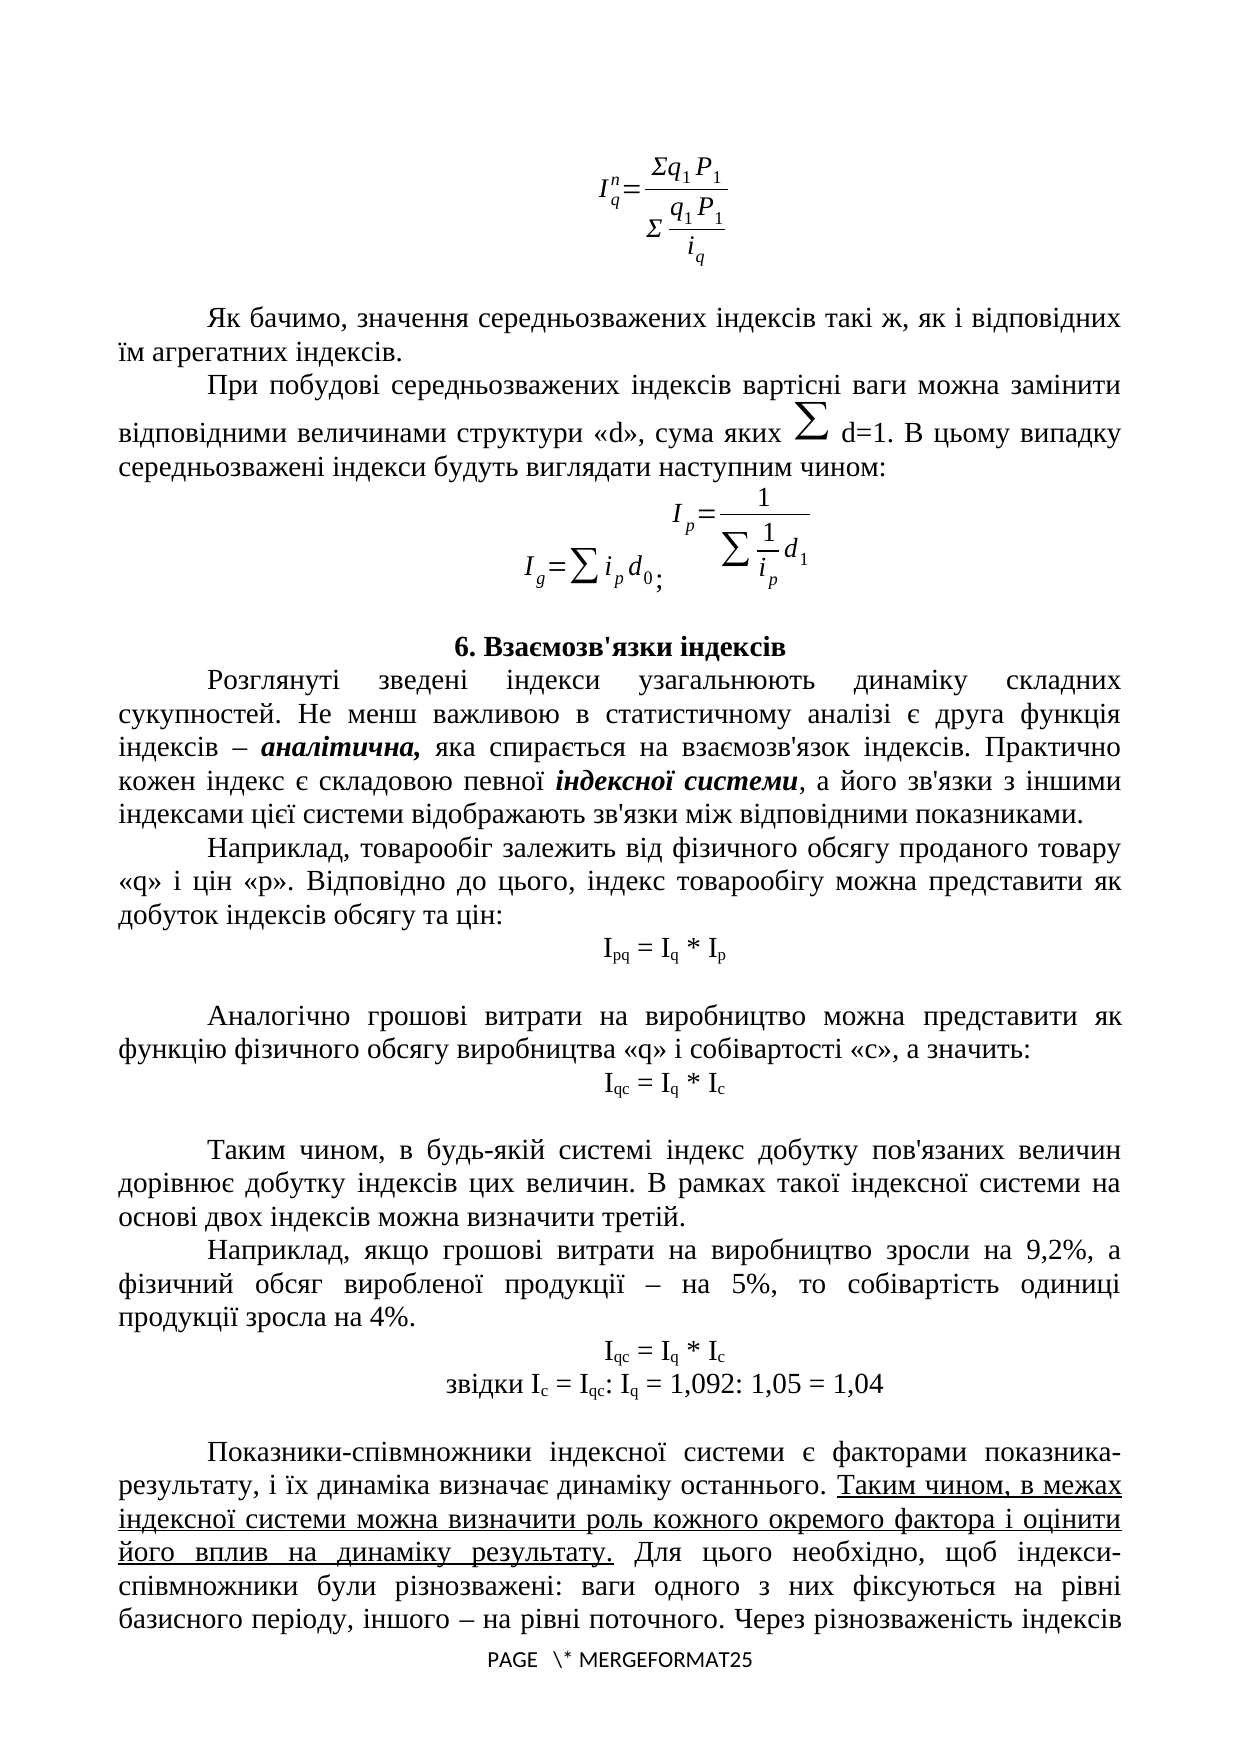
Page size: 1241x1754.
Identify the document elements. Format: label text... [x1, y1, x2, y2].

text Як бачимо, значення середньозважених індексів такі ж, як і відповідних їм агрегатних індексів. [118, 300, 1122, 367]
text Наприклад, якщо грошові витрати на виробництво зросли на 9,2%, а фізичний обсяг виробленої продукції – на 5%, то собівартість одиниці продукції зросла на 4%. [118, 1232, 1122, 1333]
text Таким чином, в будь-якій системі індекс добутку пов'язаних величин дорівнює добутку індексів цих величин. В рамках такої індексної системи на основі двох індексів можна визначити третій. [118, 1132, 1122, 1232]
text звідки Іс = Іqс: Іq = 1,092: 1,05 = 1,04 [118, 1367, 1122, 1400]
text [118, 1531, 1122, 1635]
text Аналогічно грошові витрати на виробництво можна представити як функцію фізичного обсягу виробництва «q» і собівартості «с», а значить: [118, 998, 1122, 1065]
text Іqс = Іq * Іс [118, 1333, 1122, 1367]
text Наприклад, товарообіг залежить від фізичного обсягу проданого товару «q» і цін «р». Відповідно до цього, індекс товарообігу можна представити як добуток індексів обсягу та цін: [118, 830, 1122, 931]
text Іqс = Іq * Іс [118, 1065, 1122, 1098]
text ; [118, 483, 1122, 595]
text 6. Взаємозв'язки індексів [118, 629, 1122, 662]
text Іpq = Іq * Ір [118, 931, 1122, 964]
text При побудові середньозважених індексів вартісні ваги можна замінити відповідними величинами структури «d», сума яких d=1. В цьому випадку середньозважені індекси будуть виглядати наступним чином: [118, 367, 1122, 483]
text Розглянуті зведені індекси узагальнюють динаміку складних сукупностей. Не менш важливою в статистичному аналізі є друга функція індексів – аналітична, яка спирається на взаємозв'язок індексів. Практично кожен індекс є складовою певної індексної системи, а його зв'язки з іншими індексами цієї системи відображають зв'язки між відповідними показниками. [118, 662, 1122, 830]
